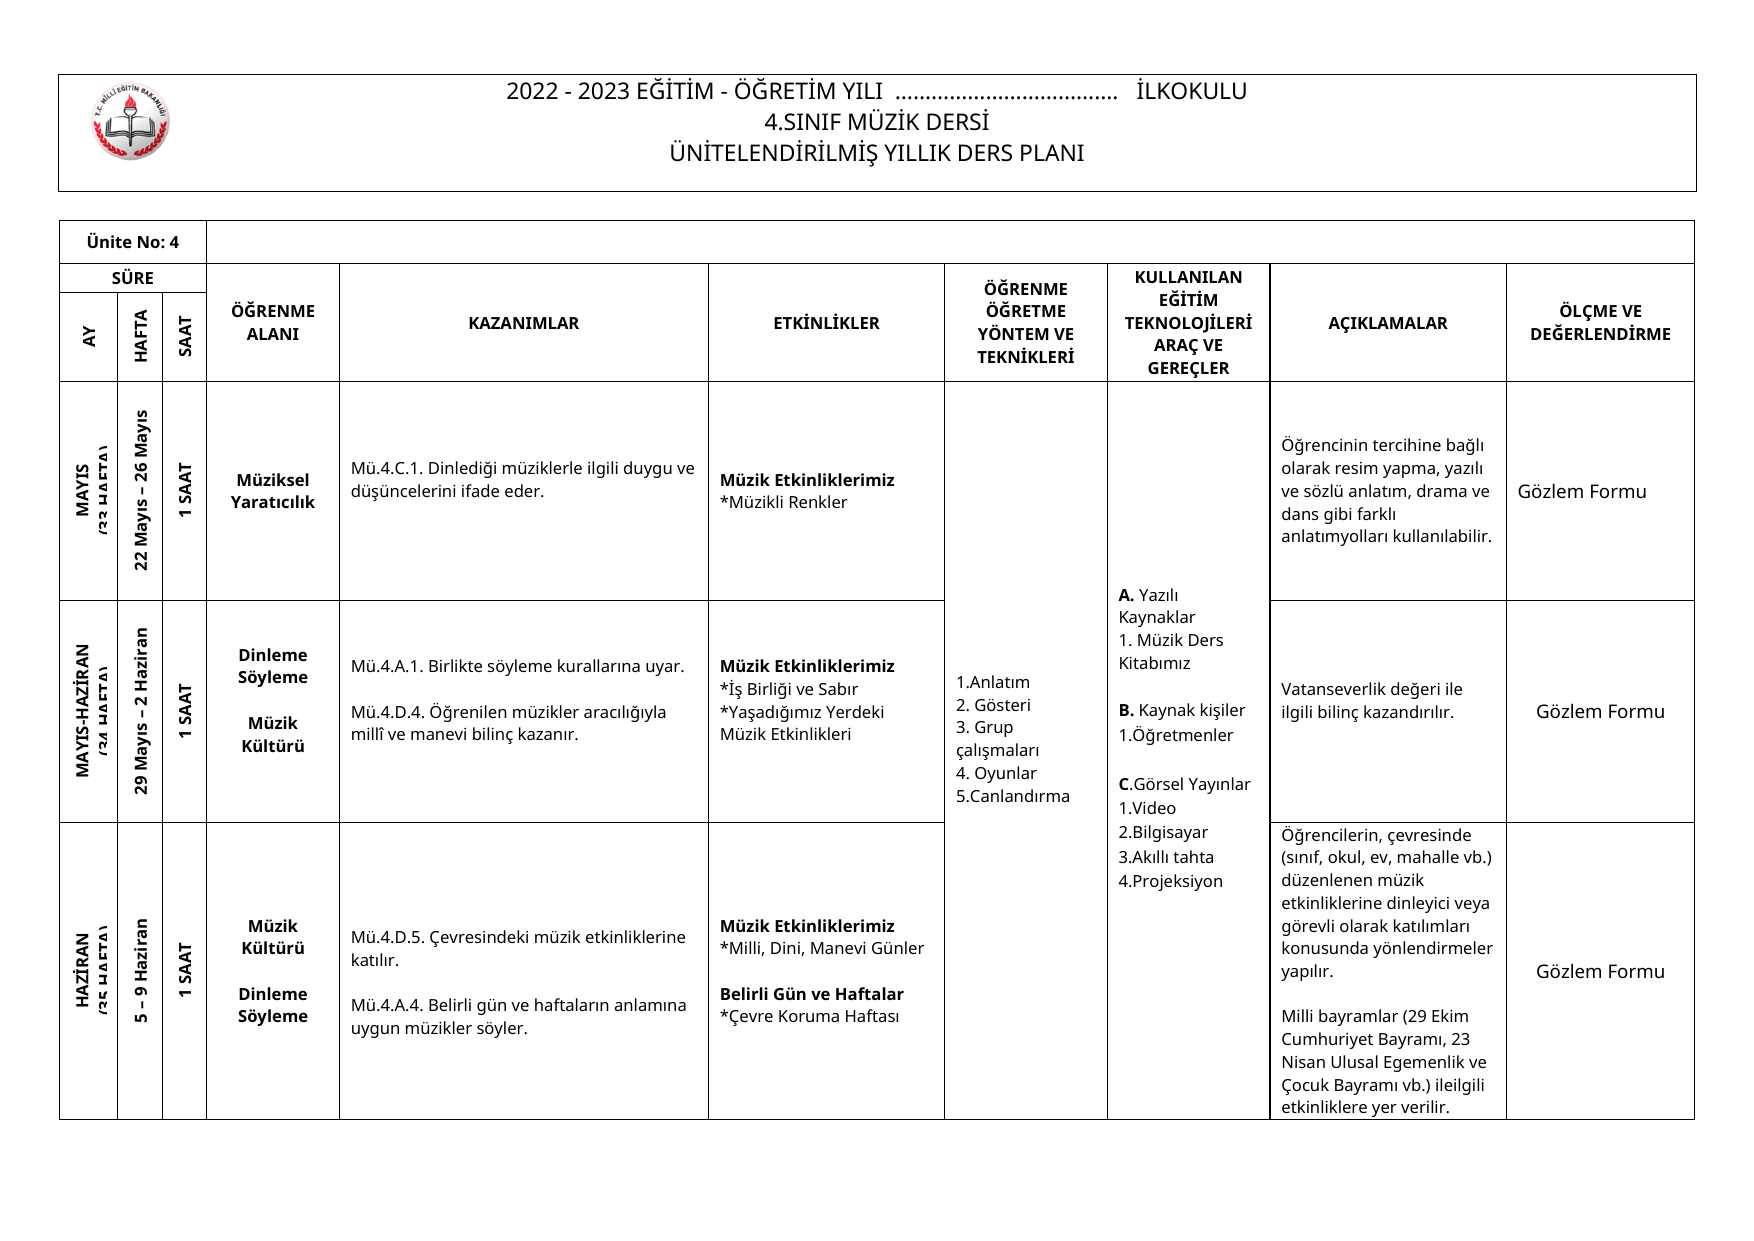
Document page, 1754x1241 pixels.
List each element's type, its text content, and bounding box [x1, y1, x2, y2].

table_cell Müzik Etkinliklerimiz *Müzikli Renkler [709, 382, 944, 600]
table_cell MAYIS (33.HAFTA) [60, 382, 117, 600]
picture [85, 77, 175, 167]
table_cell 5 – 9 Haziran [118, 823, 162, 1118]
table_cell HAZİRAN (35.HAFTA) [60, 823, 117, 1118]
table_cell 1 SAAT [163, 382, 206, 600]
table_cell AÇIKLAMALAR [1271, 264, 1506, 381]
table_cell Vatanseverlik değeri ile ilgili bilinç kazandırılır. [1271, 601, 1506, 822]
table_cell 1.Anlatım 2. Gösteri 3. Grup çalışmaları 4. Oyunlar 5.Canlandırma [945, 382, 1107, 1118]
table_cell Öğrencinin tercihine bağlı olarak resim yapma, yazılı ve sözlü anlatım, drama ve dans gibi farklı anlatımyolları kullanılabilir. [1271, 382, 1506, 600]
table_cell KULLANILAN EĞİTİM TEKNOLOJİLERİ ARAÇ VE GEREÇLER [1108, 264, 1269, 381]
table_cell MAYIS-HAZİRAN (34.HAFTA) [60, 601, 117, 822]
table_cell 1 SAAT [163, 601, 206, 822]
table_cell SAAT [163, 293, 206, 381]
table_cell Mü.4.A.1. Birlikte söyleme kurallarına uyar. Mü.4.D.4. Öğrenilen müzikler aracılığıyla millî ve manevi bilinç kazanır. [340, 601, 708, 822]
table_cell Mü.4.D.5. Çevresindeki müzik etkinliklerine katılır. Mü.4.A.4. Belirli gün ve haftaların anlamına uygun müzikler söyler. [340, 823, 708, 1118]
table_cell SÜRE [60, 264, 206, 292]
table_cell AY [60, 293, 117, 381]
table_cell Gözlem Formu [1507, 382, 1694, 600]
table_cell A. Yazılı Kaynaklar 1. Müzik Ders Kitabımız B. Kaynak kişiler 1.Öğretmenler C.Görsel Yayınlar 1.Video 2.Bilgisayar 3.Akıllı tahta 4.Projeksiyon [1108, 382, 1269, 1118]
table_cell Müzik Etkinliklerimiz *İş Birliği ve Sabır *Yaşadığımız Yerdeki Müzik Etkinlikleri [709, 601, 944, 822]
table_header [207, 221, 1694, 263]
table_cell Müziksel Yaratıcılık [207, 382, 339, 600]
table_header Ünite No: 4 [60, 221, 206, 263]
table_cell HAFTA [118, 293, 162, 381]
table_cell Dinleme Söyleme Müzik Kültürü [207, 601, 339, 822]
table_cell ÖĞRENME ALANI [207, 264, 339, 381]
table_cell ETKİNLİKLER [709, 264, 944, 381]
table_cell 29 Mayıs – 2 Haziran [118, 601, 162, 822]
table_cell ÖĞRENME ÖĞRETME YÖNTEM VE TEKNİKLERİ [945, 264, 1107, 381]
table_cell 1 SAAT [163, 823, 206, 1118]
table_cell Öğrencilerin, çevresinde (sınıf, okul, ev, mahalle vb.) düzenlenen müzik etkinliklerine dinleyici veya görevli olarak katılımları konusunda yönlendirmeler yapılır. Milli bayramlar (29 Ekim Cumhuriyet Bayramı, 23 Nisan Ulusal Egemenlik ve Çocuk Bayramı vb.) ileilgili etkinliklere yer verilir. [1271, 823, 1506, 1118]
table_cell KAZANIMLAR [340, 264, 708, 381]
table_cell 22 Mayıs – 26 Mayıs [118, 382, 162, 600]
table_cell Müzik Kültürü Dinleme Söyleme [207, 823, 339, 1118]
table_cell ÖLÇME VE DEĞERLENDİRME [1507, 264, 1694, 381]
table_cell Gözlem Formu [1507, 601, 1694, 822]
table_cell Müzik Etkinliklerimiz *Milli, Dini, Manevi Günler Belirli Gün ve Haftalar *Çevre Koruma Haftası [709, 823, 944, 1118]
table_cell Gözlem Formu [1507, 823, 1694, 1118]
table_cell Mü.4.C.1. Dinlediği müziklerle ilgili duygu ve düşüncelerini ifade eder. [340, 382, 708, 600]
